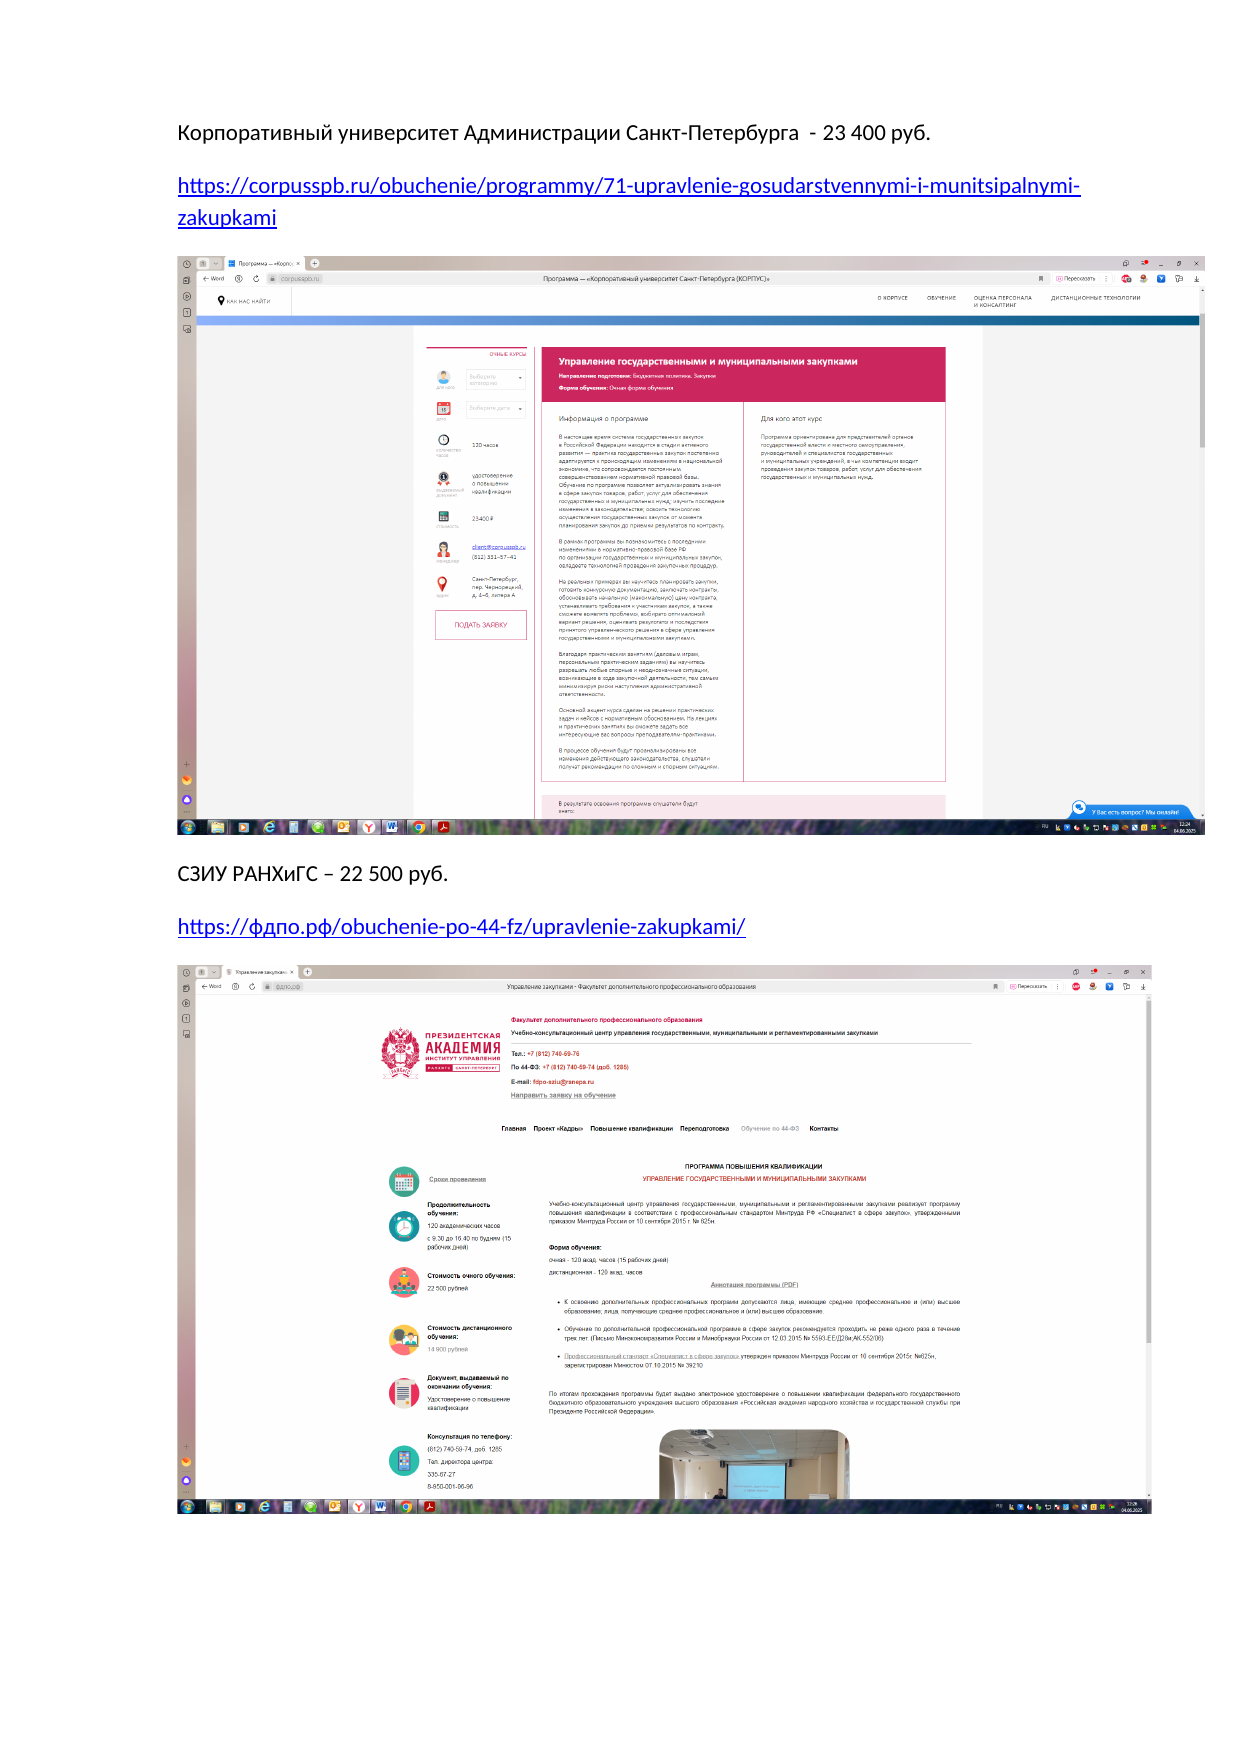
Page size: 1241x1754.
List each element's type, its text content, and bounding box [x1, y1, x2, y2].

text https://фдпо.рф/obuchenie-po-44-fz/upravlenie-zakupkami/ [177, 912, 1152, 941]
text СЗИУ РАНХиГС – 22 500 руб. [177, 859, 1152, 887]
text https://corpusspb.ru/obuchenie/programmy/71-upravlenie-gosudarstvennymi-i-munitsipalnymi-zakupkami [177, 171, 1152, 231]
picture [177, 256, 1205, 835]
text Корпоративный университет Администрации Санкт-Петербурга - 23 400 руб. [177, 118, 1152, 146]
picture [177, 965, 1152, 1514]
